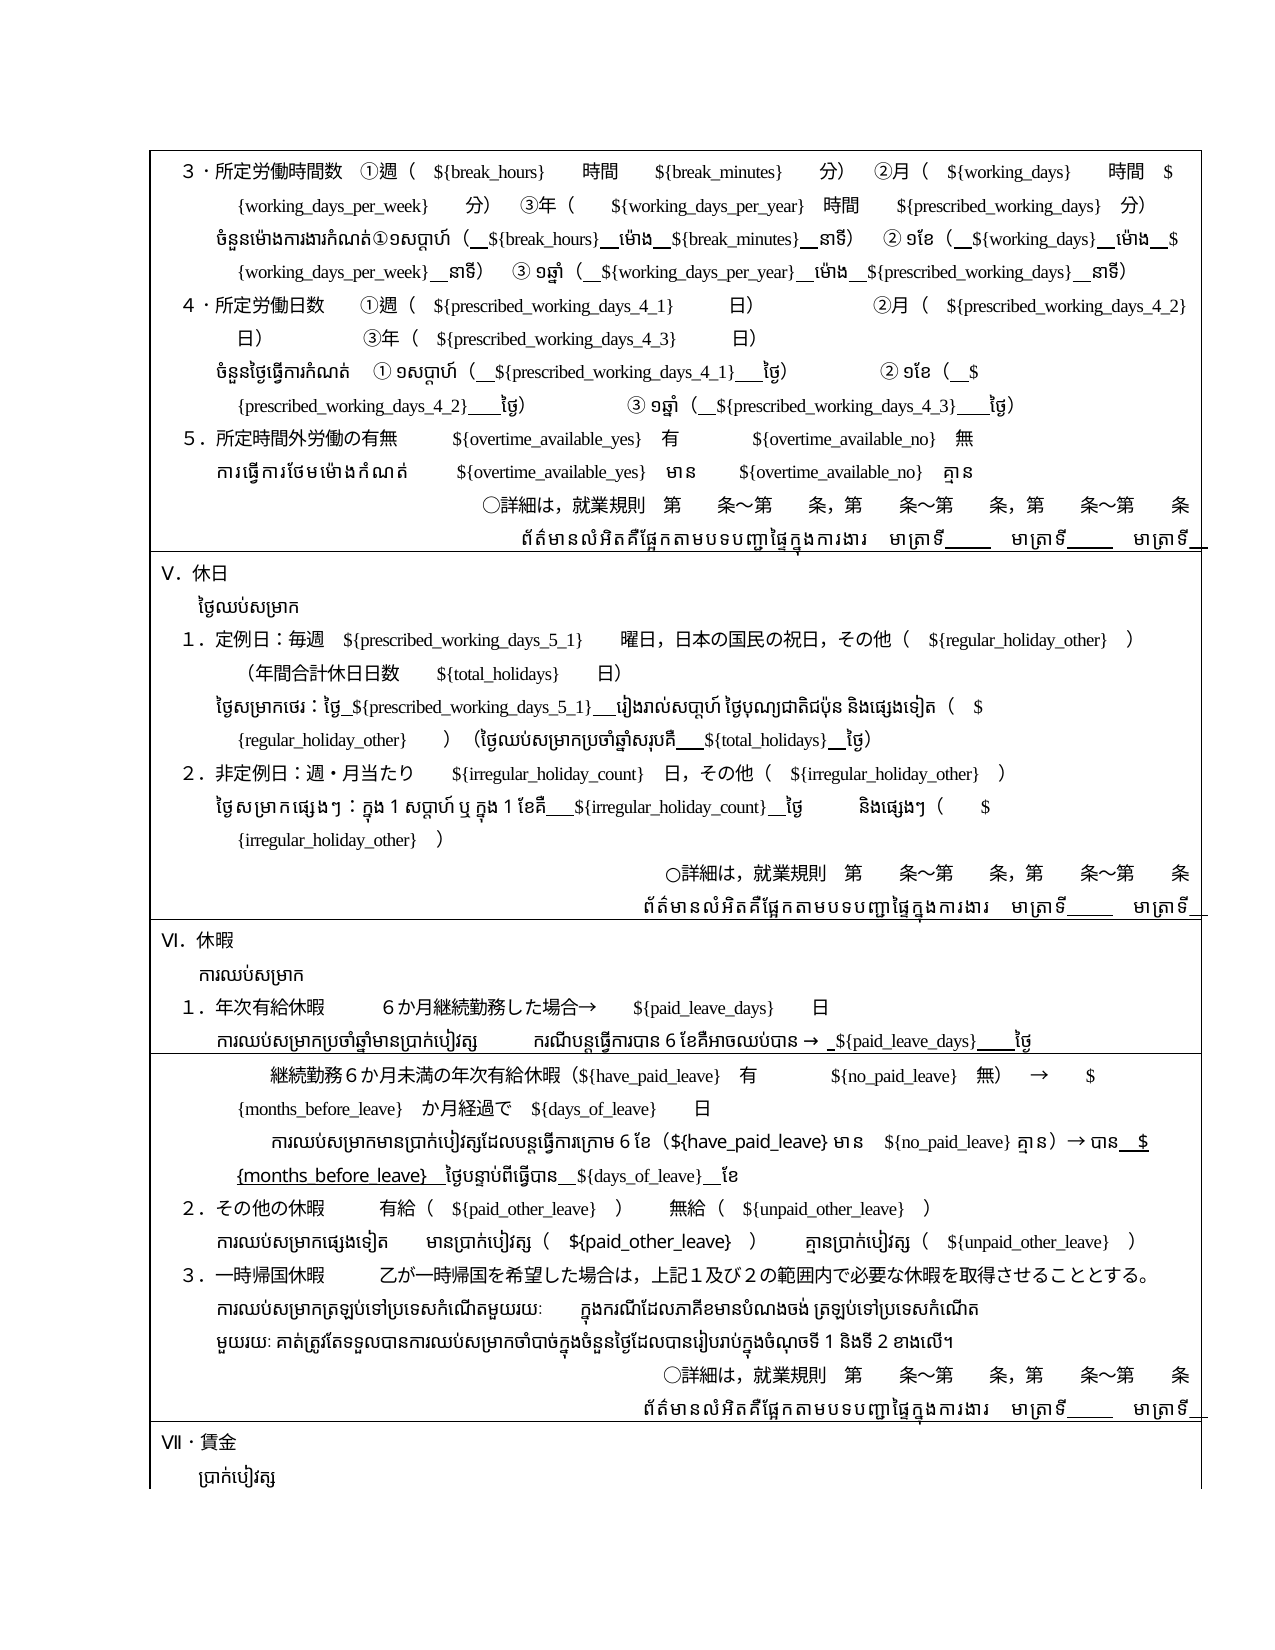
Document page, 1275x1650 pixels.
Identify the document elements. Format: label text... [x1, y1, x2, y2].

table_cell 継続勤務６か月未満の年次有給休暇（${have_paid_leave} 有 ${no_paid_leave} 無） → ${months_before_leave} か月経過で ${days_of_leave} 日 ការឈប់សម្រាកមានប្រាក់បៀវត្សដែលបន្តធ្វើការក្រោម 6 ខែ（${have_paid_leave} មាន ${no_paid_leave} គ្មាន）→ បាន ${months_before_leave} ថ្ងៃបន្ទាប់ពីធ្វើបាន ${days_of_leave} ខែ ２．その他の休暇 有給（ ${paid_other_leave} ） 無給（ ${unpaid_other_leave} ） ការឈប់សម្រាកផ្សេងទៀត មានប្រាក់បៀវត្ស（ ${paid_other_leave} ） គ្មានប្រាក់បៀវត្ស（ ${unpaid_other_leave} ） ３．一時帰国休暇 乙が一時帰国を希望した場合は，上記１及び２の範囲内で必要な休暇を取得させることとする。 ការឈប់សម្រាកត្រឡប់ទៅប្រទេសកំណើតមួយរយៈ ក្នុងករណីដែលភាគីខមានបំណងចង់ ត្រឡប់ទៅប្រទេសកំណើត មួយរយៈ គាត់ត្រូវតែទទួលបានការឈប់សម្រាកចាំបាច់ក្នុងចំនួនថ្ងៃដែលបានរៀបរាប់ក្នុងចំណុចទី 1 និងទី 2 ខាងលើ។ ○詳細は，就業規則 第 条～第 条，第 条～第 条 ព័ត៌មានលំអិតគឺផ្អែកតាមបទបញ្ជាផ្ទៃក្នុងការងារ មាត្រាទី មាត្រាទី [151, 1054, 1201, 1421]
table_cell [151, 151, 1201, 551]
table_cell Ⅵ．休暇 ការឈប់សម្រាក １．年次有給休暇 ６か月継続勤務した場合→ ${paid_leave_days} 日 ការឈប់សម្រាកប្រចាំឆ្នាំមានប្រាក់បៀវត្ស ករណីបន្តធ្វើការបាន 6 ខែគឺអាចឈប់បាន → ${paid_leave_days} ថ្ងៃ [151, 920, 1201, 1053]
table_cell Ⅴ．休日 ថ្ងៃឈប់សម្រាក １．定例日：毎週 ${prescribed_working_days_5_1} 曜日，日本の国民の祝日，その他（ ${regular_holiday_other} ） （年間合計休日日数 ${total_holidays} 日） ថ្ងៃសម្រាកថេរ：ថ្ងៃ ${prescribed_working_days_5_1} រៀងរាល់សបា្តហ៍ ថ្ងៃបុណ្យជាតិជប៉ុន និងផ្សេងទៀត（ ${regular_holiday_other} ）（ថ្ងៃឈប់សម្រាកប្រចាំឆ្នាំសរុបគឺ ${total_holidays} ថ្ងៃ） ２．非定例日：週・月当たり ${irregular_holiday_count} 日，その他（ ${irregular_holiday_other} ） ថ្ងៃសម្រាកផ្សេងៗ：ក្នុង 1 សប្តាហ៍ ឬ ក្នុង 1 ខែគឺ ${irregular_holiday_count} ថ្ងៃ និងផ្សេងៗ（ ${irregular_holiday_other} ） ○詳細は，就業規則 第 条～第 条，第 条～第 条 ព័ត៌មានលំអិតគឺផ្អែកតាមបទបញ្ជាផ្ទៃក្នុងការងារ មាត្រាទី មាត្រាទី [151, 552, 1201, 919]
table_cell Ⅶ．賃金 ប្រាក់បៀវត្ស [151, 1422, 1201, 1488]
